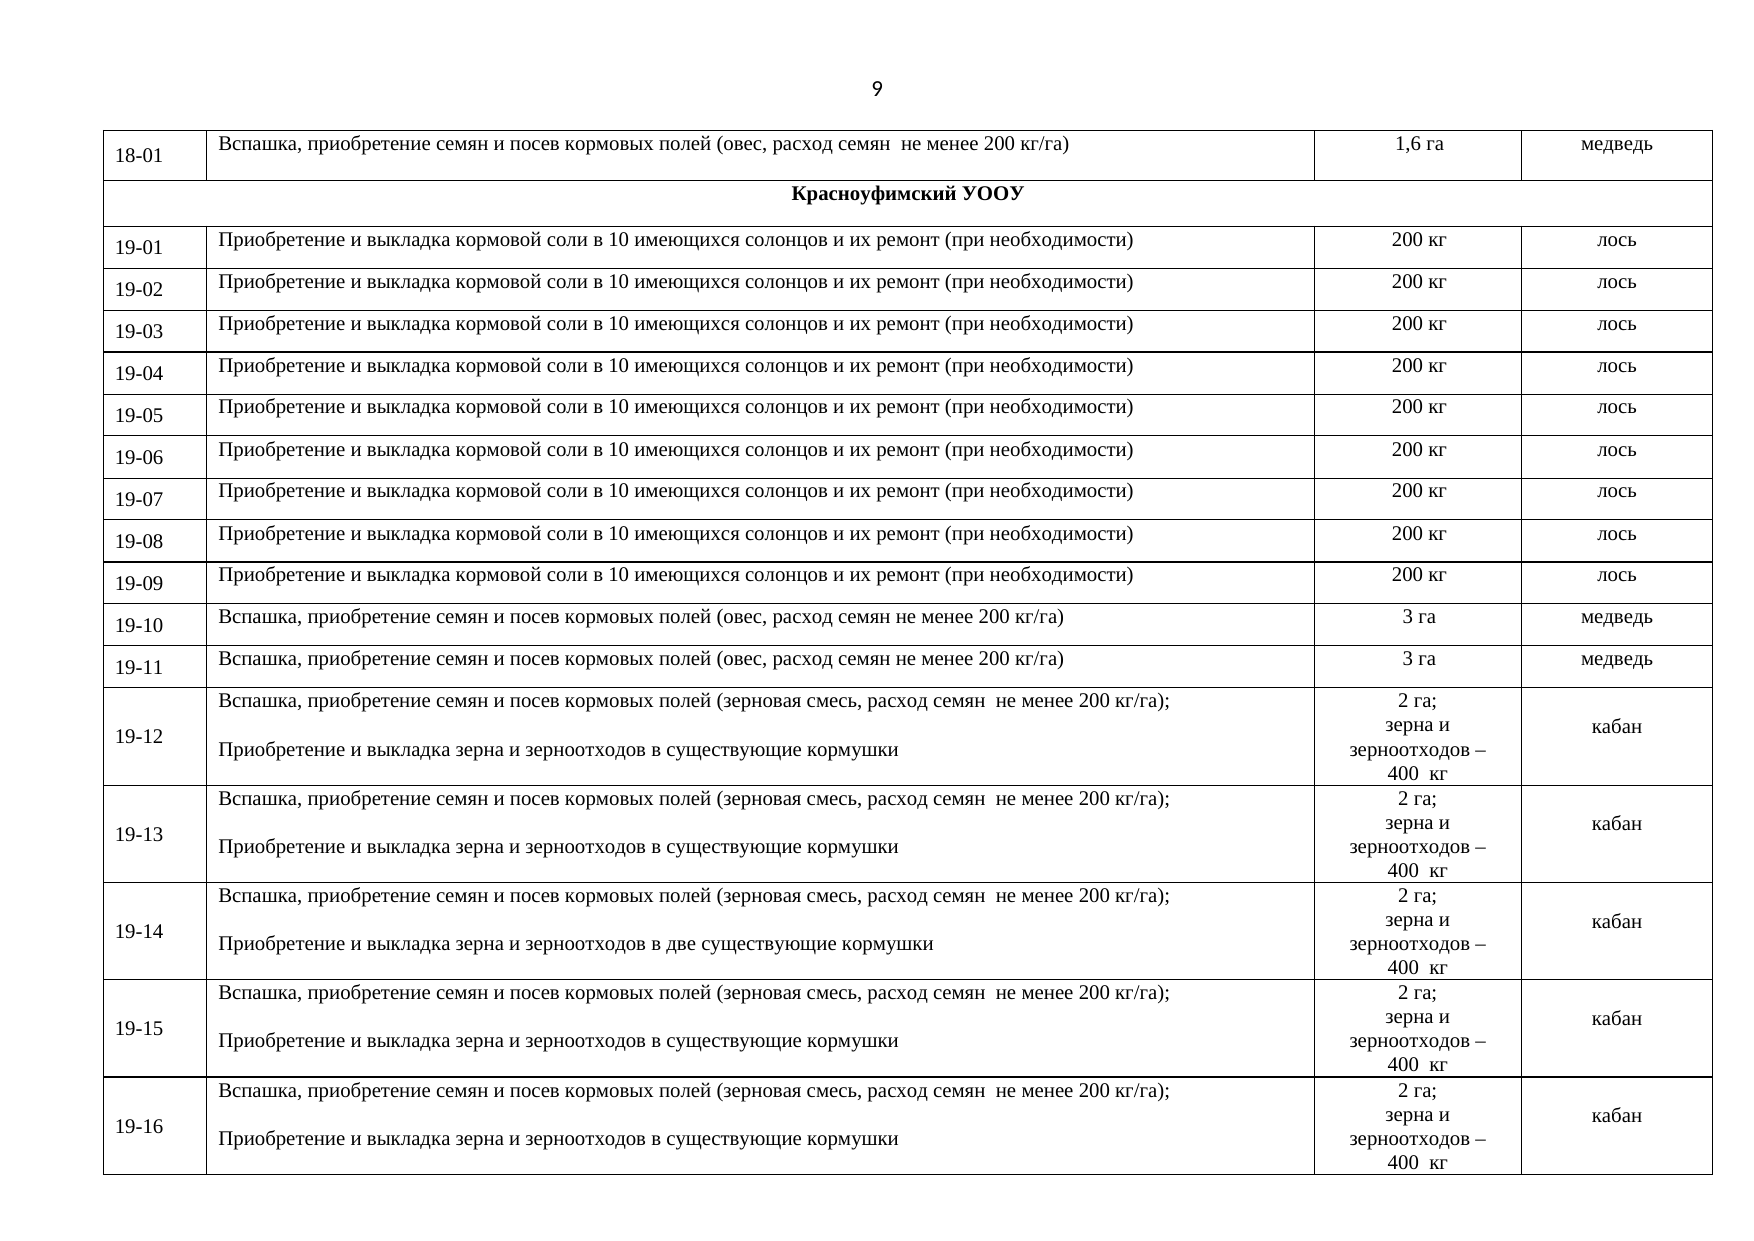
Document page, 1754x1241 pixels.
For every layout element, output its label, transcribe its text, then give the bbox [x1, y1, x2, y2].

table_cell 200 кг [1315, 311, 1521, 351]
table_cell 19-15 [104, 980, 206, 1076]
table_cell лось [1522, 436, 1712, 477]
table_cell медведь [1522, 604, 1712, 645]
table_cell 3 га [1315, 604, 1521, 645]
table_cell Приобретение и выкладка кормовой соли в 10 имеющихся солонцов и их ремонт (при необходимости) [207, 563, 1314, 603]
table_cell 200 кг [1315, 353, 1521, 393]
table_cell 200 кг [1315, 269, 1521, 309]
table_cell лось [1522, 395, 1712, 435]
table_cell Приобретение и выкладка кормовой соли в 10 имеющихся солонцов и их ремонт (при необходимости) [207, 311, 1314, 351]
table_cell Приобретение и выкладка кормовой соли в 10 имеющихся солонцов и их ремонт (при необходимости) [207, 269, 1314, 309]
table_cell 19-02 [104, 269, 206, 309]
table_cell 19-03 [104, 311, 206, 351]
table_cell 1,6 га [1315, 131, 1521, 179]
table_cell 19-10 [104, 604, 206, 645]
table_cell 19-14 [104, 883, 206, 979]
table_cell 2 га; зерна и зерноотходов – 400 кг [1315, 883, 1521, 979]
table_cell лось [1522, 520, 1712, 561]
table_cell Вспашка, приобретение семян и посев кормовых полей (овес, расход семян не менее 200 кг/га) [207, 604, 1314, 645]
table_cell Приобретение и выкладка кормовой соли в 10 имеющихся солонцов и их ремонт (при необходимости) [207, 436, 1314, 477]
table_cell лось [1522, 353, 1712, 393]
table_cell Приобретение и выкладка кормовой соли в 10 имеющихся солонцов и их ремонт (при необходимости) [207, 520, 1314, 561]
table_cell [207, 1078, 1314, 1174]
table_cell 19-09 [104, 563, 206, 603]
table_cell лось [1522, 227, 1712, 267]
table_cell кабан [1522, 980, 1712, 1076]
table_cell 19-04 [104, 353, 206, 393]
table_cell лось [1522, 269, 1712, 309]
table_cell кабан [1522, 688, 1712, 784]
table_cell 19-07 [104, 479, 206, 519]
table_cell кабан [1522, 1078, 1712, 1174]
table_cell 200 кг [1315, 520, 1521, 561]
table_cell медведь [1522, 646, 1712, 687]
table_cell 2 га; зерна и зерноотходов – 400 кг [1315, 688, 1521, 784]
table_cell кабан [1522, 883, 1712, 979]
table_cell Красноуфимский УООУ [104, 181, 1712, 226]
table_cell Вспашка, приобретение семян и посев кормовых полей (зерновая смесь, расход семян не менее 200 кг/га); Приобретение и выкладка зерна и зерноотходов в две существующие кормушки [207, 883, 1314, 979]
table_cell 200 кг [1315, 563, 1521, 603]
table_cell 2 га; зерна и зерноотходов – 400 кг [1315, 980, 1521, 1076]
table_cell лось [1522, 311, 1712, 351]
table_cell 2 га; зерна и зерноотходов – 400 кг [1315, 786, 1521, 882]
table_cell 200 кг [1315, 436, 1521, 477]
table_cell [1315, 1078, 1521, 1174]
table_cell кабан [1522, 786, 1712, 882]
table_cell Вспашка, приобретение семян и посев кормовых полей (овес, расход семян не менее 200 кг/га) [207, 646, 1314, 687]
table_cell 200 кг [1315, 395, 1521, 435]
table_cell лось [1522, 479, 1712, 519]
table_cell лось [1522, 563, 1712, 603]
table_cell 19-06 [104, 436, 206, 477]
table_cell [207, 131, 1314, 179]
table_cell 18-01 [104, 131, 206, 179]
table_cell Приобретение и выкладка кормовой соли в 10 имеющихся солонцов и их ремонт (при необходимости) [207, 395, 1314, 435]
table_cell 19-08 [104, 520, 206, 561]
table_cell 3 га [1315, 646, 1521, 687]
table_cell медведь [1522, 131, 1712, 179]
table_cell 19-05 [104, 395, 206, 435]
table_cell Приобретение и выкладка кормовой соли в 10 имеющихся солонцов и их ремонт (при необходимости) [207, 227, 1314, 267]
table_cell 19-12 [104, 688, 206, 784]
table_cell Приобретение и выкладка кормовой соли в 10 имеющихся солонцов и их ремонт (при необходимости) [207, 353, 1314, 393]
table_cell 200 кг [1315, 227, 1521, 267]
table_cell 19-16 [104, 1078, 206, 1174]
table_cell 19-11 [104, 646, 206, 687]
table_cell Приобретение и выкладка кормовой соли в 10 имеющихся солонцов и их ремонт (при необходимости) [207, 479, 1314, 519]
table_cell 19-13 [104, 786, 206, 882]
table_cell 200 кг [1315, 479, 1521, 519]
table_cell 19-01 [104, 227, 206, 267]
